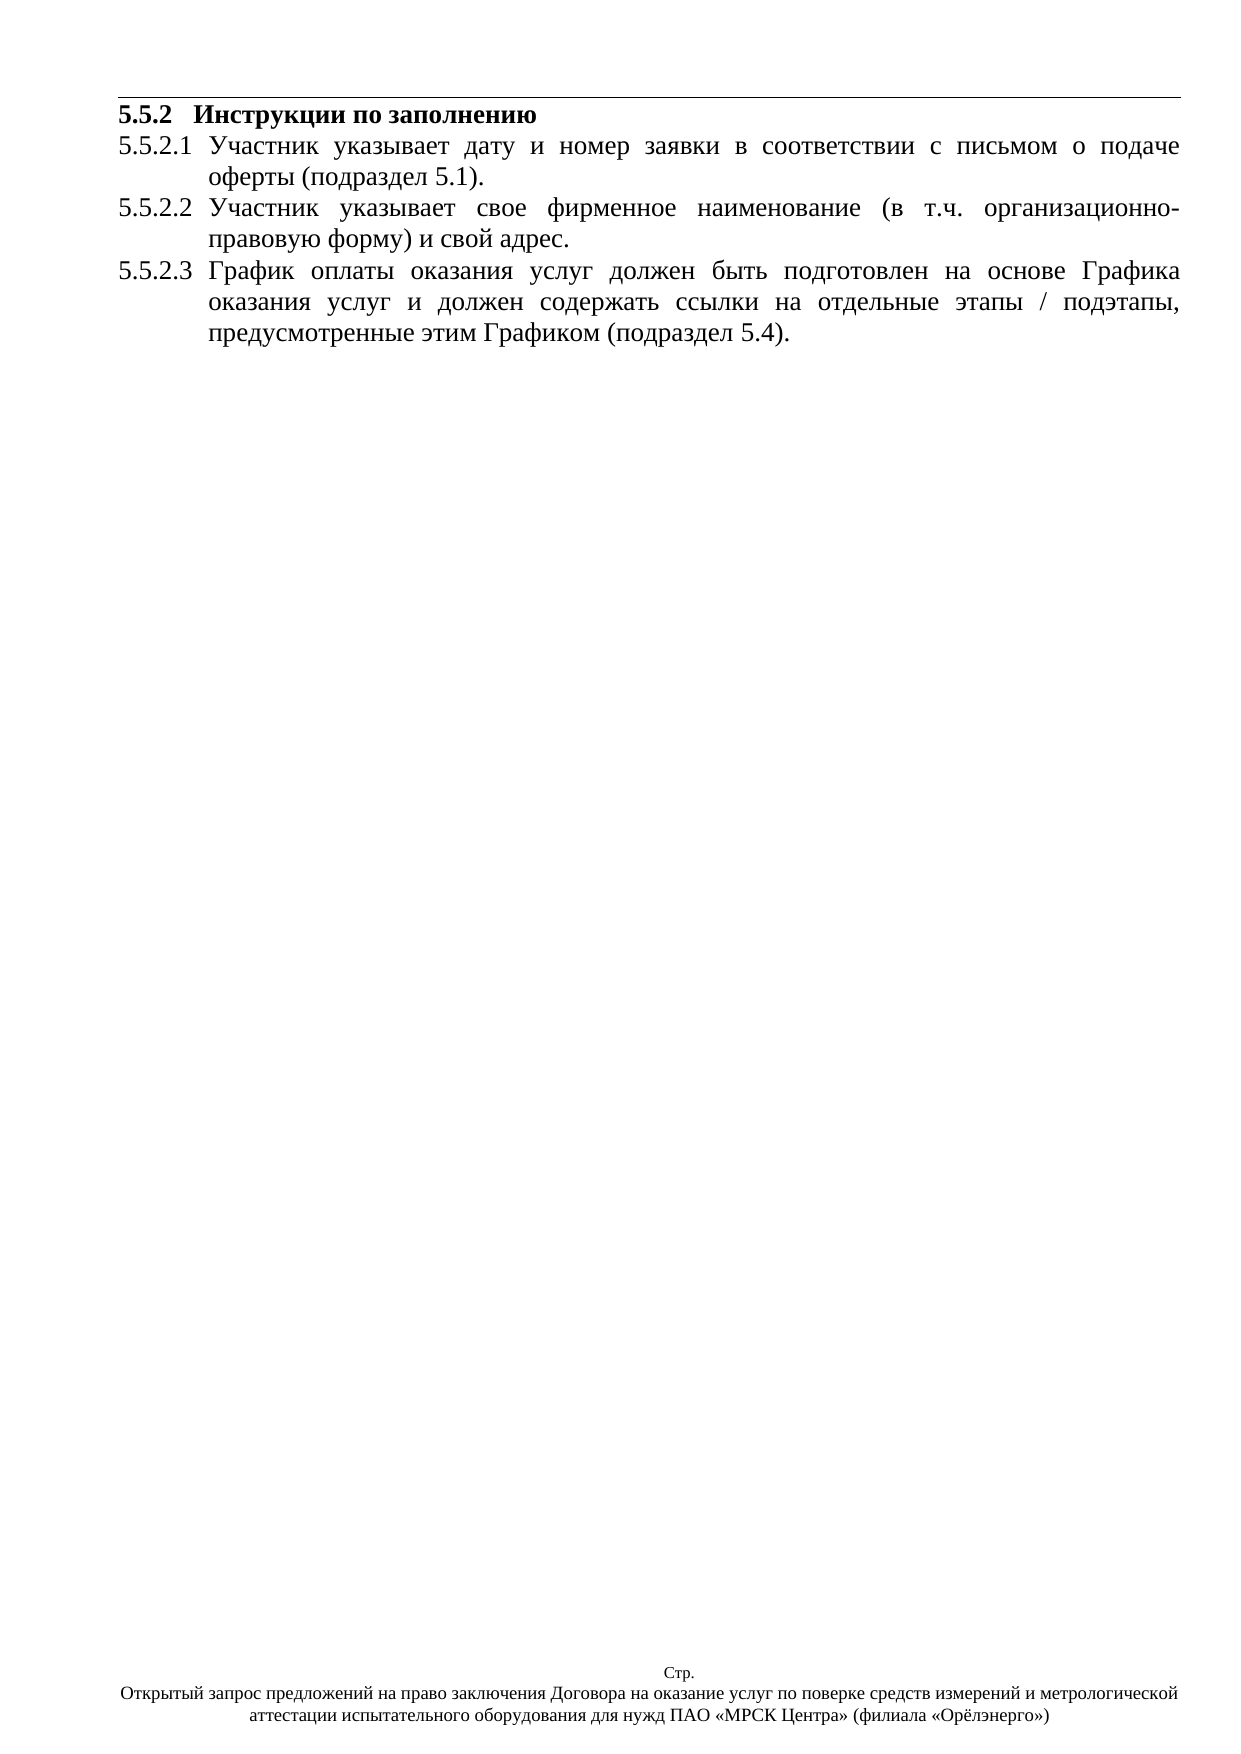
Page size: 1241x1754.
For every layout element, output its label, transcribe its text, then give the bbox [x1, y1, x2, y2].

subtitle Инструкции по заполнению [118, 98, 1181, 129]
list Участник указывает дату и номер заявки в соответствии с письмом о подаче оферты (подраздел 5.1). [118, 129, 1181, 191]
list График оплаты оказания услуг должен быть подготовлен на основе Графика оказания услуг и должен содержать ссылки на отдельные этапы / подэтапы, предусмотренные этим Графиком (подраздел 5.4). [118, 254, 1181, 347]
list Участник указывает свое фирменное наименование (в т.ч. организационно-правовую форму) и свой адрес. [118, 191, 1181, 254]
